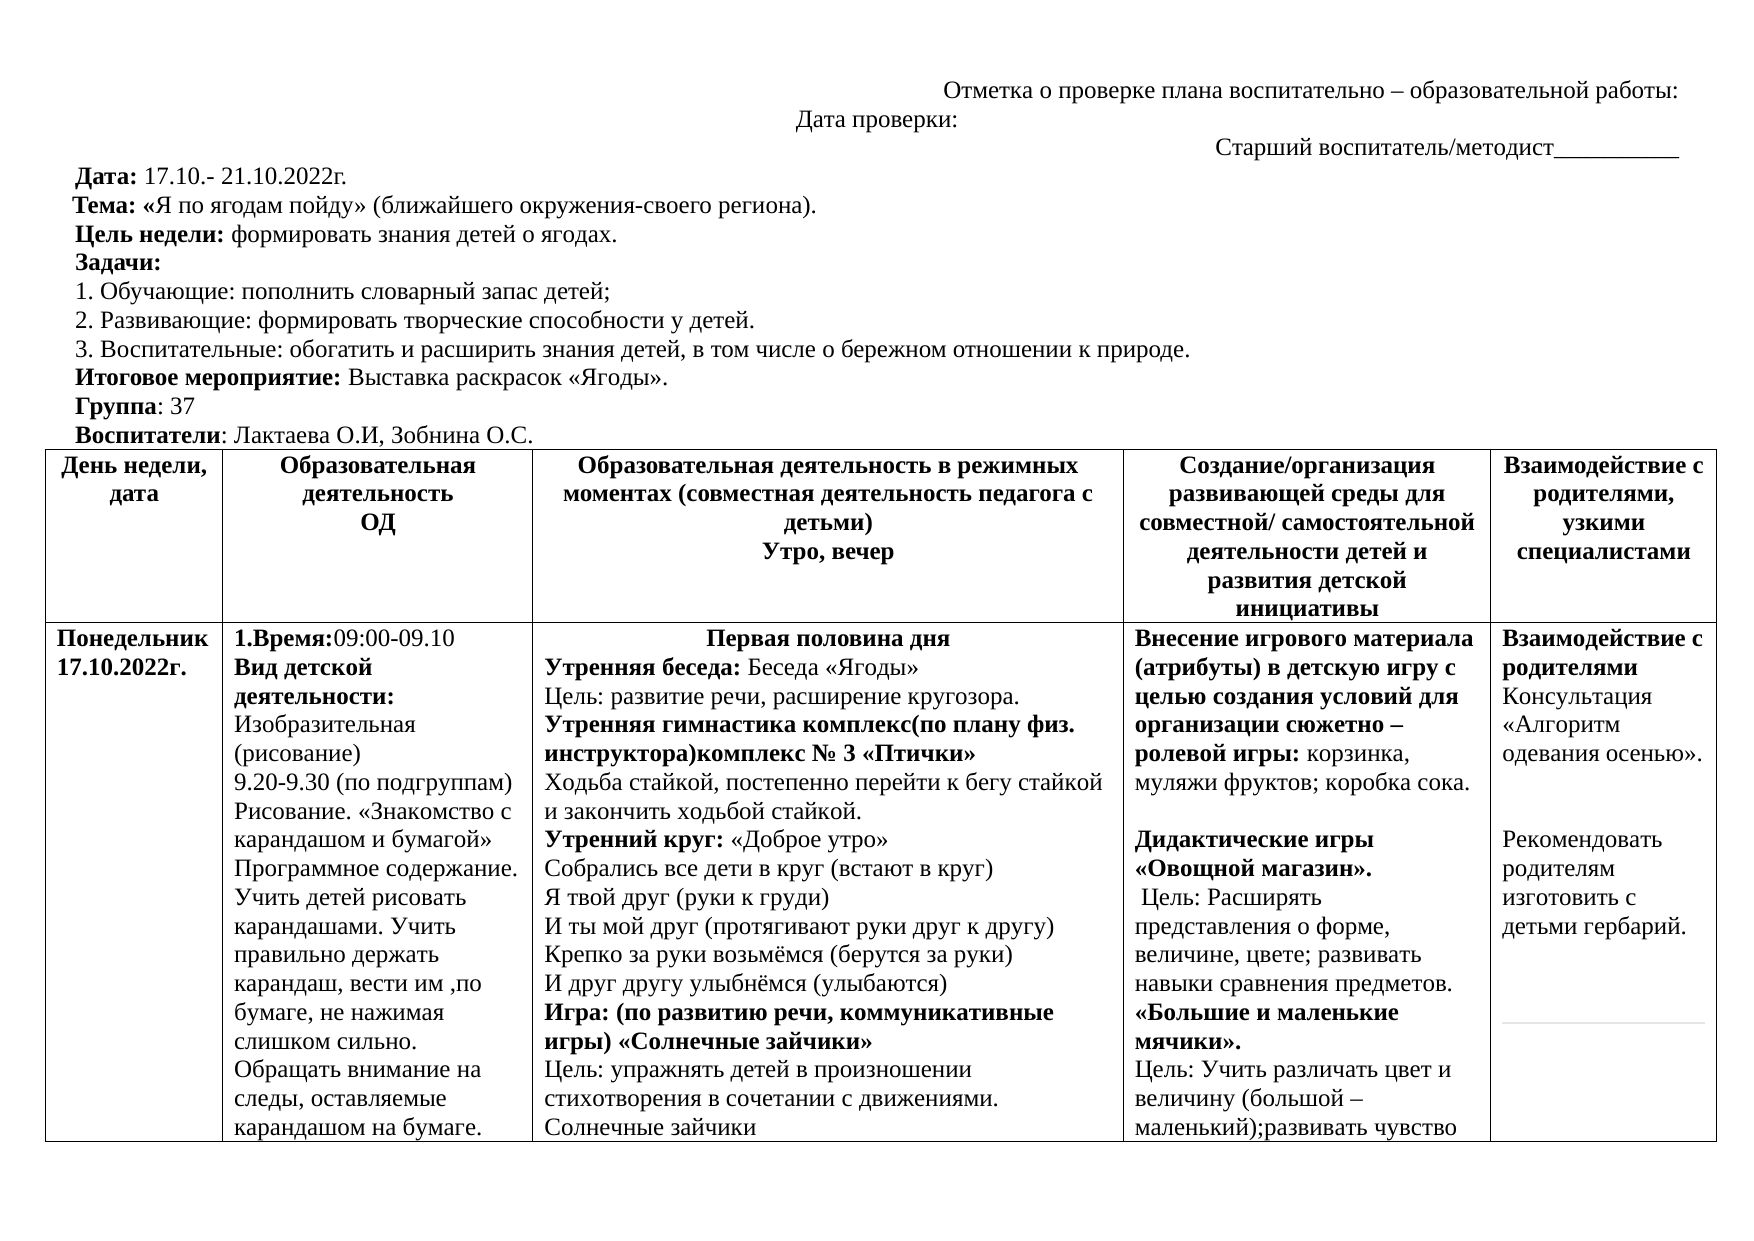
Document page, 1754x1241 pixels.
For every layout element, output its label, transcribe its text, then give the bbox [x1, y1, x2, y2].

table_header День недели, дата [46, 450, 222, 622]
table_header Образовательная деятельность ОД [223, 450, 532, 622]
table_header Создание/организация развивающей среды для совместной/ самостоятельной деятельности детей и развития детской инициативы [1124, 450, 1490, 622]
text Цель недели: формировать знания детей о ягодах. [75, 219, 1679, 247]
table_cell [46, 623, 222, 1141]
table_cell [1491, 623, 1716, 1141]
text Старший воспитатель/методист__________ [75, 132, 1679, 161]
text Воспитатели: Лактаева О.И, Зобнина О.С. [75, 420, 1679, 449]
text Итоговое мероприятие: Выставка раскрасок «Ягоды». [75, 362, 1677, 391]
text Группа: 37 [75, 391, 1679, 420]
text 1. Обучающие: пополнить словарный запас детей; [75, 276, 1677, 305]
text Дата: 17.10.- 21.10.2022г. [75, 161, 1679, 190]
table_header Образовательная деятельность в режимных моментах (совместная деятельность педагога с детьми) Утро, вечер [533, 450, 1123, 622]
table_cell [1124, 623, 1490, 1141]
text Отметка о проверке плана воспитательно – образовательной работы: [75, 75, 1679, 104]
text Задачи: [75, 247, 1679, 276]
text Дата проверки: [75, 104, 1679, 132]
text Тема: «Я по ягодам пойду» (ближайшего окружения-своего региона). [72, 190, 1679, 219]
table_header Взаимодействие с родителями, узкими специалистами [1491, 450, 1716, 622]
text 3. Воспитательные: обогатить и расширить знания детей, в том числе о бережном отношении к природе. [75, 334, 1677, 362]
text 2. Развивающие: формировать творческие способности у детей. [75, 305, 1677, 334]
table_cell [533, 623, 1123, 1141]
